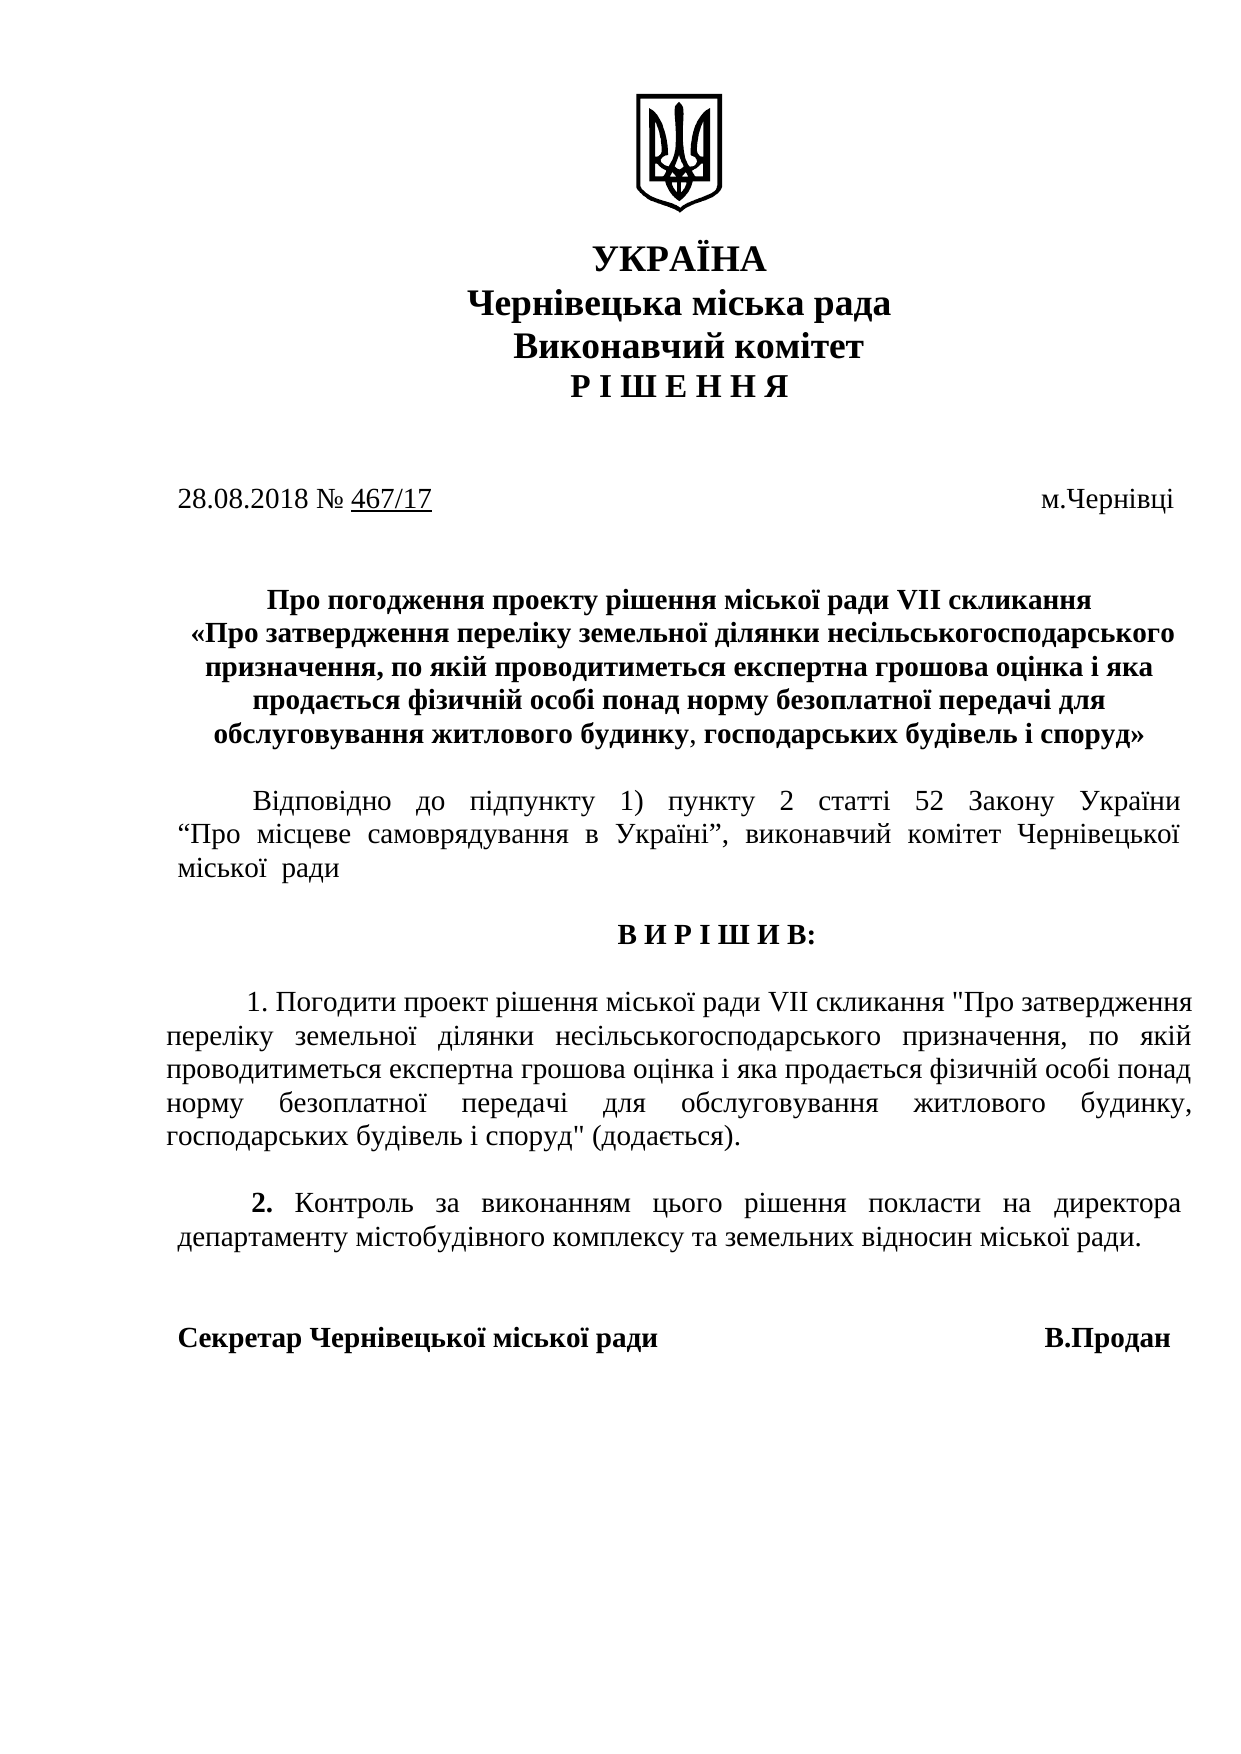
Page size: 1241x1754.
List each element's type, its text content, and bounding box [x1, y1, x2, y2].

text Чернівецька міська рада [177, 280, 1181, 323]
text Про погодження проекту рішення міської ради VІI скликання [177, 582, 1181, 615]
text Виконавчий комітет [177, 323, 1181, 366]
text Секретар Чернівецької міської ради В.Продан [177, 1320, 1181, 1353]
text 1. Погодити проект рішення міської ради VІI скликання "Про затвердження переліку земельної ділянки несільськогосподарського призначення, по якій проводитиметься експертна грошова оцінка і яка продається фізичній особі понад норму безоплатної передачі для обслуговування житлового будинку, господарських будівель і споруд" (додається). [166, 984, 1192, 1152]
text 2. Контроль за виконанням цього рішення покласти на директора департаменту містобудівного комплексу та земельних відносин міської ради. [177, 1186, 1181, 1253]
text УКРАЇНА [177, 237, 1181, 280]
text Відповідно до підпункту 1) пункту 2 статті 52 Закону України “Про місцеве самоврядування в Україні”, виконавчий комітет Чернівецької міської ради [177, 783, 1181, 884]
text Р І Ш Е Н Н Я [177, 366, 1181, 404]
text В И Р І Ш И В: [177, 917, 1181, 951]
text 28.08.2018 № 467/17 м.Чернівці [177, 481, 1181, 515]
text «Про затвердження переліку земельної ділянки несільськогосподарського призначення, по якій проводитиметься експертна грошова оцінка і яка продається фізичній особі понад норму безоплатної передачі для обслуговування житлового будинку, господарських будівель і споруд» [177, 615, 1181, 749]
